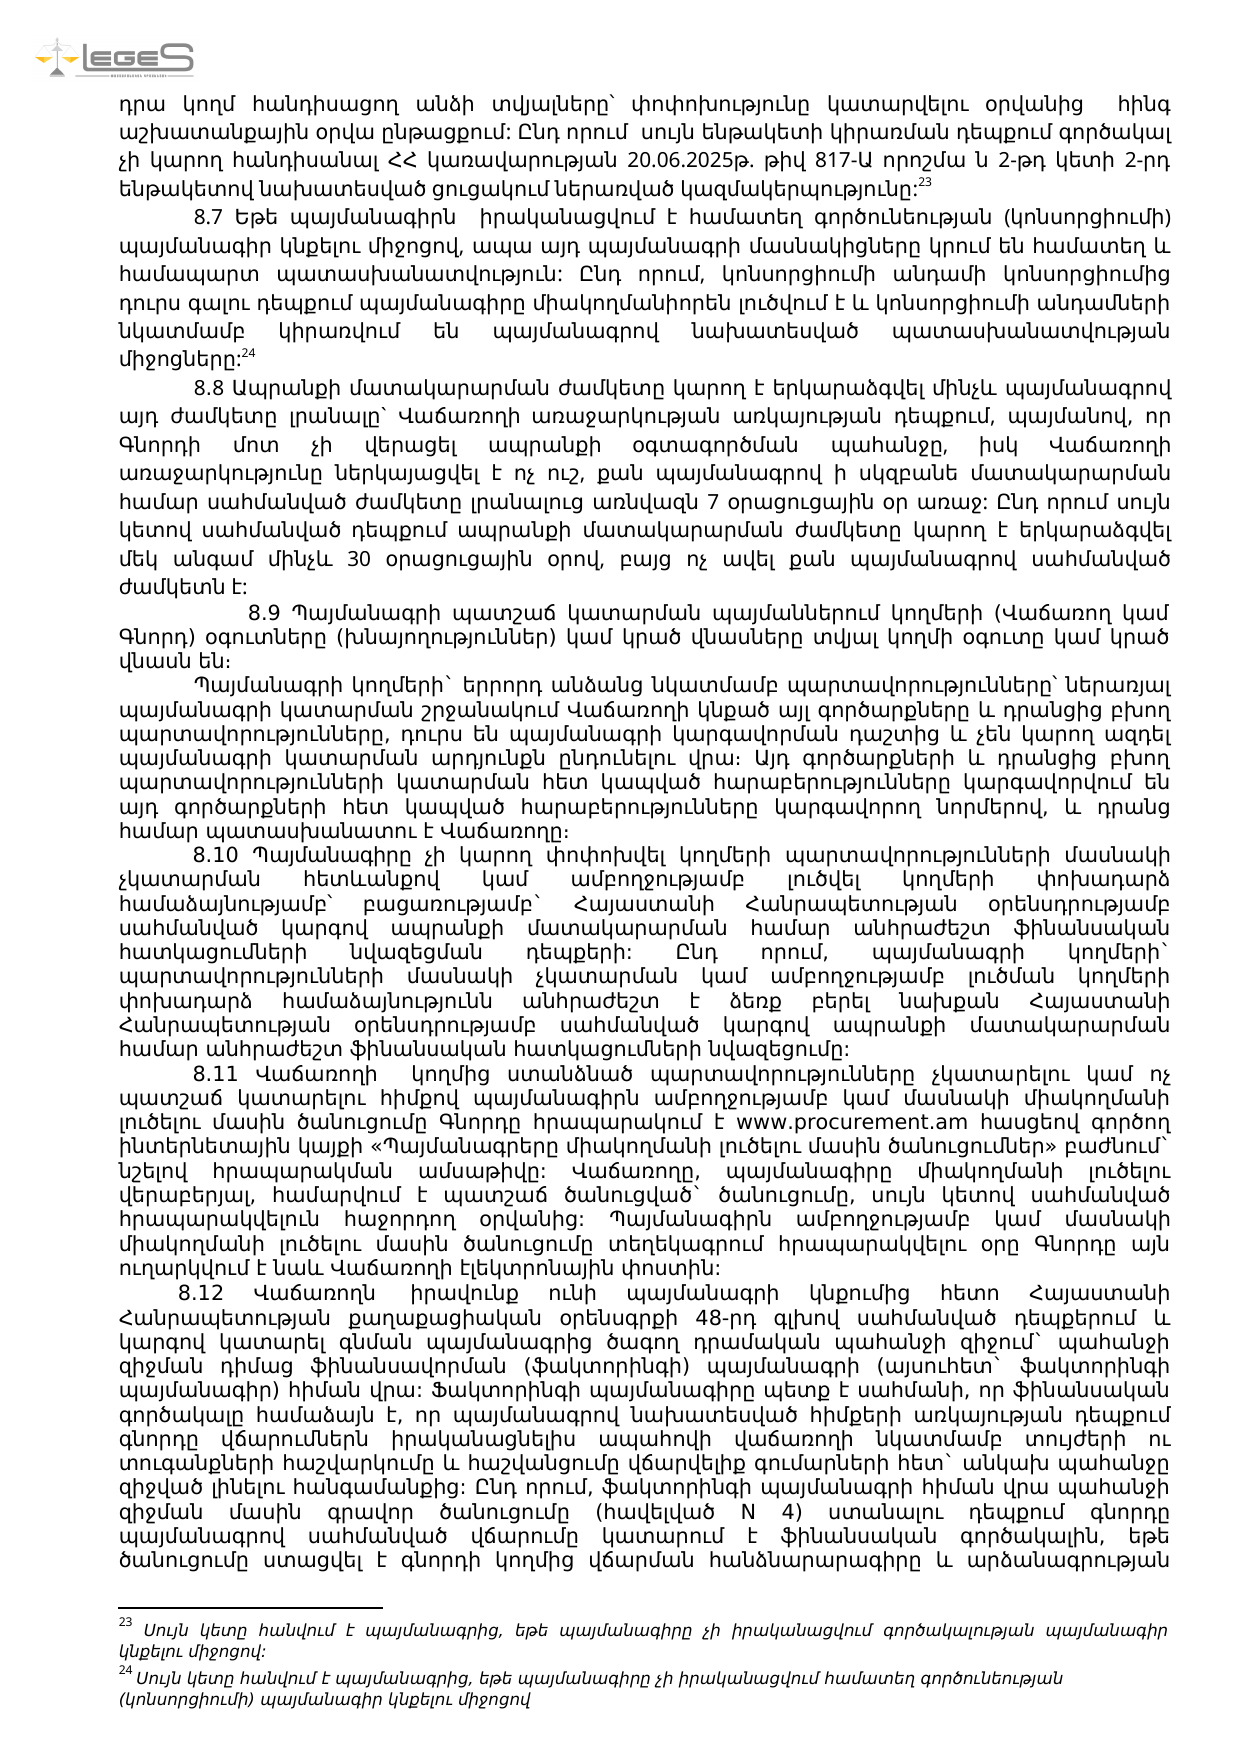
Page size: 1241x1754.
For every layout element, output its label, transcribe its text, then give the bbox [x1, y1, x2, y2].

picture [31, 34, 200, 87]
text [118, 1280, 1171, 1572]
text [118, 89, 1171, 202]
text 8.10 Պայմանագիրը չի կարող փոփոխվել կողմերի պարտավորությունների մասնակի չկատարման հետևանքով կամ ամբողջությամբ լուծվել կողմերի փոխադարձ համաձայնությամբ՝ բացառությամբ` Հայաստանի Հանրապետության օրենսդրությամբ սահմանված կարգով ապրանքի մատակարարման համար անհրաժեշտ ֆինանսական հատկացումների նվազեցման դեպքերի: Ընդ որում, պայմանագրի կողմերի` պարտավորությունների մասնակի չկատարման կամ ամբողջությամբ լուծման կողմերի փոխադարձ համաձայնությունն անհրաժեշտ է ձեռք բերել նախքան Հայաստանի Հանրապետության օրենսդրությամբ սահմանված կարգով ապրանքի մատակարարման համար անհրաժեշտ ֆինանսական հատկացումների նվազեցումը: [118, 843, 1171, 1062]
text Պայմանագրի կողմերի` երրորդ անձանց նկատմամբ պարտավորությունները՝ ներառյալ պայմանագրի կատարման շրջանակում Վաճառողի կնքած այլ գործարքները և դրանցից բխող պարտավորությունները, դուրս են պայմանագրի կարգավորման դաշտից և չեն կարող ազդել պայմանագրի կատարման արդյունքն ընդունելու վրա։ Այդ գործարքների և դրանցից բխող պարտավորությունների կատարման հետ կապված հարաբերությունները կարգավորվում են այդ գործարքների հետ կապված հարաբերությունները կարգավորող նորմերով, և դրանց համար պատասխանատու է Վաճառողը։ [118, 673, 1171, 843]
text 8.7 Եթե պայմանագիրն իրականացվում է համատեղ գործունեության (կոնսորցիումի) պայմանագիր կնքելու միջոցով, ապա այդ պայմանագրի մասնակիցները կրում են համատեղ և համապարտ պատասխանատվություն: Ընդ որում, կոնսորցիումի անդամի կոնսորցիումից դուրս գալու դեպքում պայմանագիրը միակողմանիորեն լուծվում է և կոնսորցիումի անդամների նկատմամբ կիրառվում են պայմանագրով նախատեսված պատասխանատվության միջոցները: [118, 202, 1171, 373]
text 8.9 Պայմանագրի պատշաճ կատարման պայմաններում կողմերի (Վաճառող կամ Գնորդ) օգուտները (խնայողություններ) կամ կրած վնասները տվյալ կողմի օգուտը կամ կրած վնասն են։ [118, 601, 1171, 673]
text 8.8 Ապրանքի մատակարարման ժամկետը կարող է երկարաձգվել մինչև պայմանագրով այդ ժամկետը լրանալը` Վաճառողի առաջարկության առկայության դեպքում, պայմանով, որ Գնորդի մոտ չի վերացել ապրանքի օգտագործման պահանջը, իսկ Վաճառողի առաջարկությունը ներկայացվել է ոչ ուշ, քան պայմանագրով ի սկզբանե մատակարարման համար սահմանված ժամկետը լրանալուց առնվազն 7 օրացուցային օր առաջ: Ընդ որում սույն կետով սահմանված դեպքում ապրանքի մատակարարման ժամկետը կարող է երկարաձգվել մեկ անգամ մինչև 30 օրացուցային օրով, բայց ոչ ավել քան պայմանագրով սահմանված ժամկետն է: [118, 373, 1171, 601]
text 8.11 Վաճառողի կողմից ստանձնած պարտավորությունները չկատարելու կամ ոչ պատշաճ կատարելու հիմքով պայմանագիրն ամբողջությամբ կամ մասնակի միակողմանի լուծելու մասին ծանուցումը Գնորդը հրապարակում է www.procurement.am հասցեով գործող ինտերնետային կայքի «Պայմանագրերը միակողմանի լուծելու մասին ծանուցումներ» բաժնում` նշելով հրապարակման ամսաթիվը: Վաճառողը, պայմանագիրը միակողմանի լուծելու վերաբերյալ, համարվում է պատշաճ ծանուցված` ծանուցումը, սույն կետով սահմանված հրապարակվելուն հաջորդող օրվանից: Պայմանագիրն ամբողջությամբ կամ մասնակի միակողմանի լուծելու մասին ծանուցումը տեղեկագրում հրապարակվելու օրը Գնորդը այն ուղարկվում է նաև Վաճառողի էլեկտրոնային փոստին: [118, 1062, 1171, 1280]
